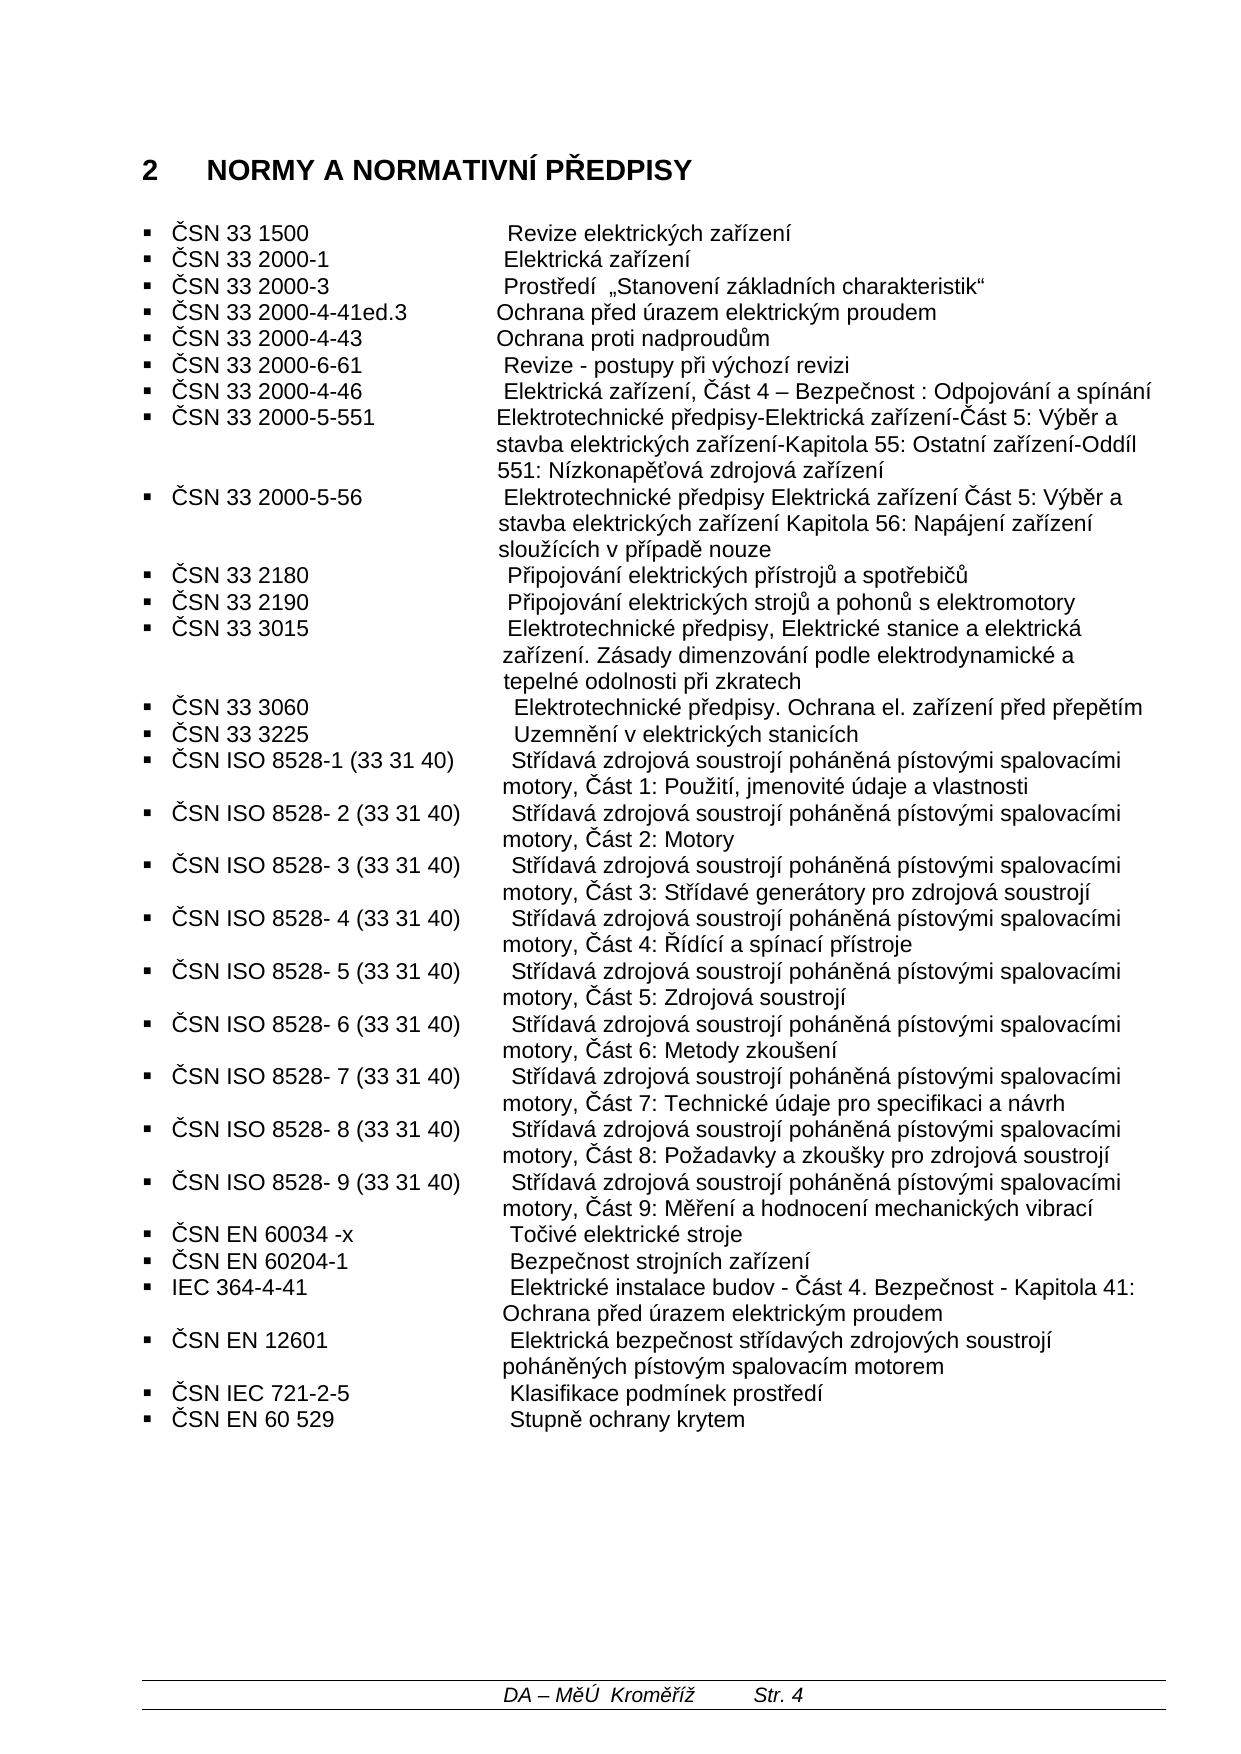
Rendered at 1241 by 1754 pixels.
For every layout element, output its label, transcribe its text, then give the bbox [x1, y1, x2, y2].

text motory, Část 8: Požadavky a zkoušky pro zdrojová soustrojí [171, 1142, 1166, 1169]
list ČSN ISO 8528- 6 (33 31 40) Střídavá zdrojová soustrojí poháněná pístovými spalovacími [142, 1011, 1166, 1037]
list ČSN EN 60204-1 Bezpečnost strojních zařízení [142, 1248, 1166, 1274]
text motory, Část 3: Střídavé generátory pro zdrojová soustrojí [171, 879, 1166, 905]
text 2 NORMY A NORMATIVNÍ PŘEDPISY [142, 153, 1166, 186]
list ČSN EN 12601 Elektrická bezpečnost střídavých zdrojových soustrojí [142, 1327, 1166, 1353]
list ČSN 33 3015 Elektrotechnické předpisy, Elektrické stanice a elektrická [142, 615, 1166, 642]
list ČSN 33 2000-4-43 Ochrana proti nadproudům [142, 325, 1166, 352]
text zařízení. Zásady dimenzování podle elektrodynamické a [171, 642, 1166, 668]
text motory, Část 4: Řídící a spínací přístroje [171, 931, 1166, 958]
text motory, Část 1: Použití, jmenovité údaje a vlastnosti [171, 773, 1166, 800]
list ČSN ISO 8528-1 (33 31 40) Střídavá zdrojová soustrojí poháněná pístovými spalovacími [142, 747, 1166, 773]
text Ochrana před úrazem elektrickým proudem [171, 1300, 1166, 1327]
list ČSN 33 2000-4-41ed.3 Ochrana před úrazem elektrickým proudem [142, 299, 1166, 325]
list ČSN EN 60 529 Stupně ochrany krytem [142, 1406, 1166, 1432]
list ČSN IEC 721-2-5 Klasifikace podmínek prostředí [142, 1379, 1166, 1406]
text stavba elektrických zařízení-Kapitola 55: Ostatní zařízení-Oddíl [171, 431, 1166, 457]
list ČSN 33 2190 Připojování elektrických strojů a pohonů s elektromotory [142, 589, 1166, 615]
text motory, Část 5: Zdrojová soustrojí [171, 984, 1166, 1011]
list ČSN 33 2000-5-551 Elektrotechnické předpisy-Elektrická zařízení-Část 5: Výběr a [142, 404, 1166, 431]
list ČSN 33 2000-1 Elektrická zařízení [142, 246, 1166, 273]
list ČSN ISO 8528- 2 (33 31 40) Střídavá zdrojová soustrojí poháněná pístovými spalovacími [142, 800, 1166, 826]
text tepelné odolnosti při zkratech [179, 668, 1166, 694]
text motory, Část 2: Motory [171, 826, 1166, 852]
list ČSN 33 1500 Revize elektrických zařízení [142, 220, 1166, 246]
list ČSN ISO 8528- 9 (33 31 40) Střídavá zdrojová soustrojí poháněná pístovými spalovacími [142, 1169, 1166, 1195]
list ČSN 33 2000-4-46 Elektrická zařízení, Část 4 – Bezpečnost : Odpojování a spínání [142, 378, 1166, 404]
list ČSN 33 2000-3 Prostředí „Stanovení základních charakteristik“ [142, 273, 1166, 299]
text motory, Část 9: Měření a hodnocení mechanických vibrací [171, 1195, 1166, 1221]
list ČSN 33 2000-5-56 Elektrotechnické předpisy Elektrická zařízení Část 5: Výběr a [142, 483, 1166, 510]
list IEC 364-4-41 Elektrické instalace budov - Část 4. Bezpečnost - Kapitola 41: [142, 1274, 1166, 1300]
list ČSN 33 3225 Uzemnění v elektrických stanicích [142, 721, 1166, 747]
text motory, Část 6: Metody zkoušení [171, 1037, 1166, 1063]
list ČSN ISO 8528- 3 (33 31 40) Střídavá zdrojová soustrojí poháněná pístovými spalovacími [142, 852, 1166, 879]
text 551: Nízkonapěťová zdrojová zařízení [179, 457, 1166, 483]
list ČSN ISO 8528- 5 (33 31 40) Střídavá zdrojová soustrojí poháněná pístovými spalovacími [142, 958, 1166, 984]
text motory, Část 7: Technické údaje pro specifikaci a návrh [171, 1089, 1166, 1116]
text sloužících v případě nouze [142, 536, 1166, 562]
list ČSN 33 3060 Elektrotechnické předpisy. Ochrana el. zařízení před přepětím [142, 694, 1166, 721]
list ČSN 33 2180 Připojování elektrických přístrojů a spotřebičů [142, 562, 1166, 589]
text poháněných pístovým spalovacím motorem [171, 1353, 1166, 1379]
text stavba elektrických zařízení Kapitola 56: Napájení zařízení [142, 510, 1166, 536]
list ČSN ISO 8528- 4 (33 31 40) Střídavá zdrojová soustrojí poháněná pístovými spalovacími [142, 905, 1166, 931]
list ČSN ISO 8528- 8 (33 31 40) Střídavá zdrojová soustrojí poháněná pístovými spalovacími [142, 1116, 1166, 1142]
list ČSN EN 60034 -x Točivé elektrické stroje [142, 1221, 1166, 1248]
list ČSN 33 2000-6-61 Revize - postupy při výchozí revizi [142, 352, 1166, 378]
list ČSN ISO 8528- 7 (33 31 40) Střídavá zdrojová soustrojí poháněná pístovými spalovacími [142, 1063, 1166, 1089]
